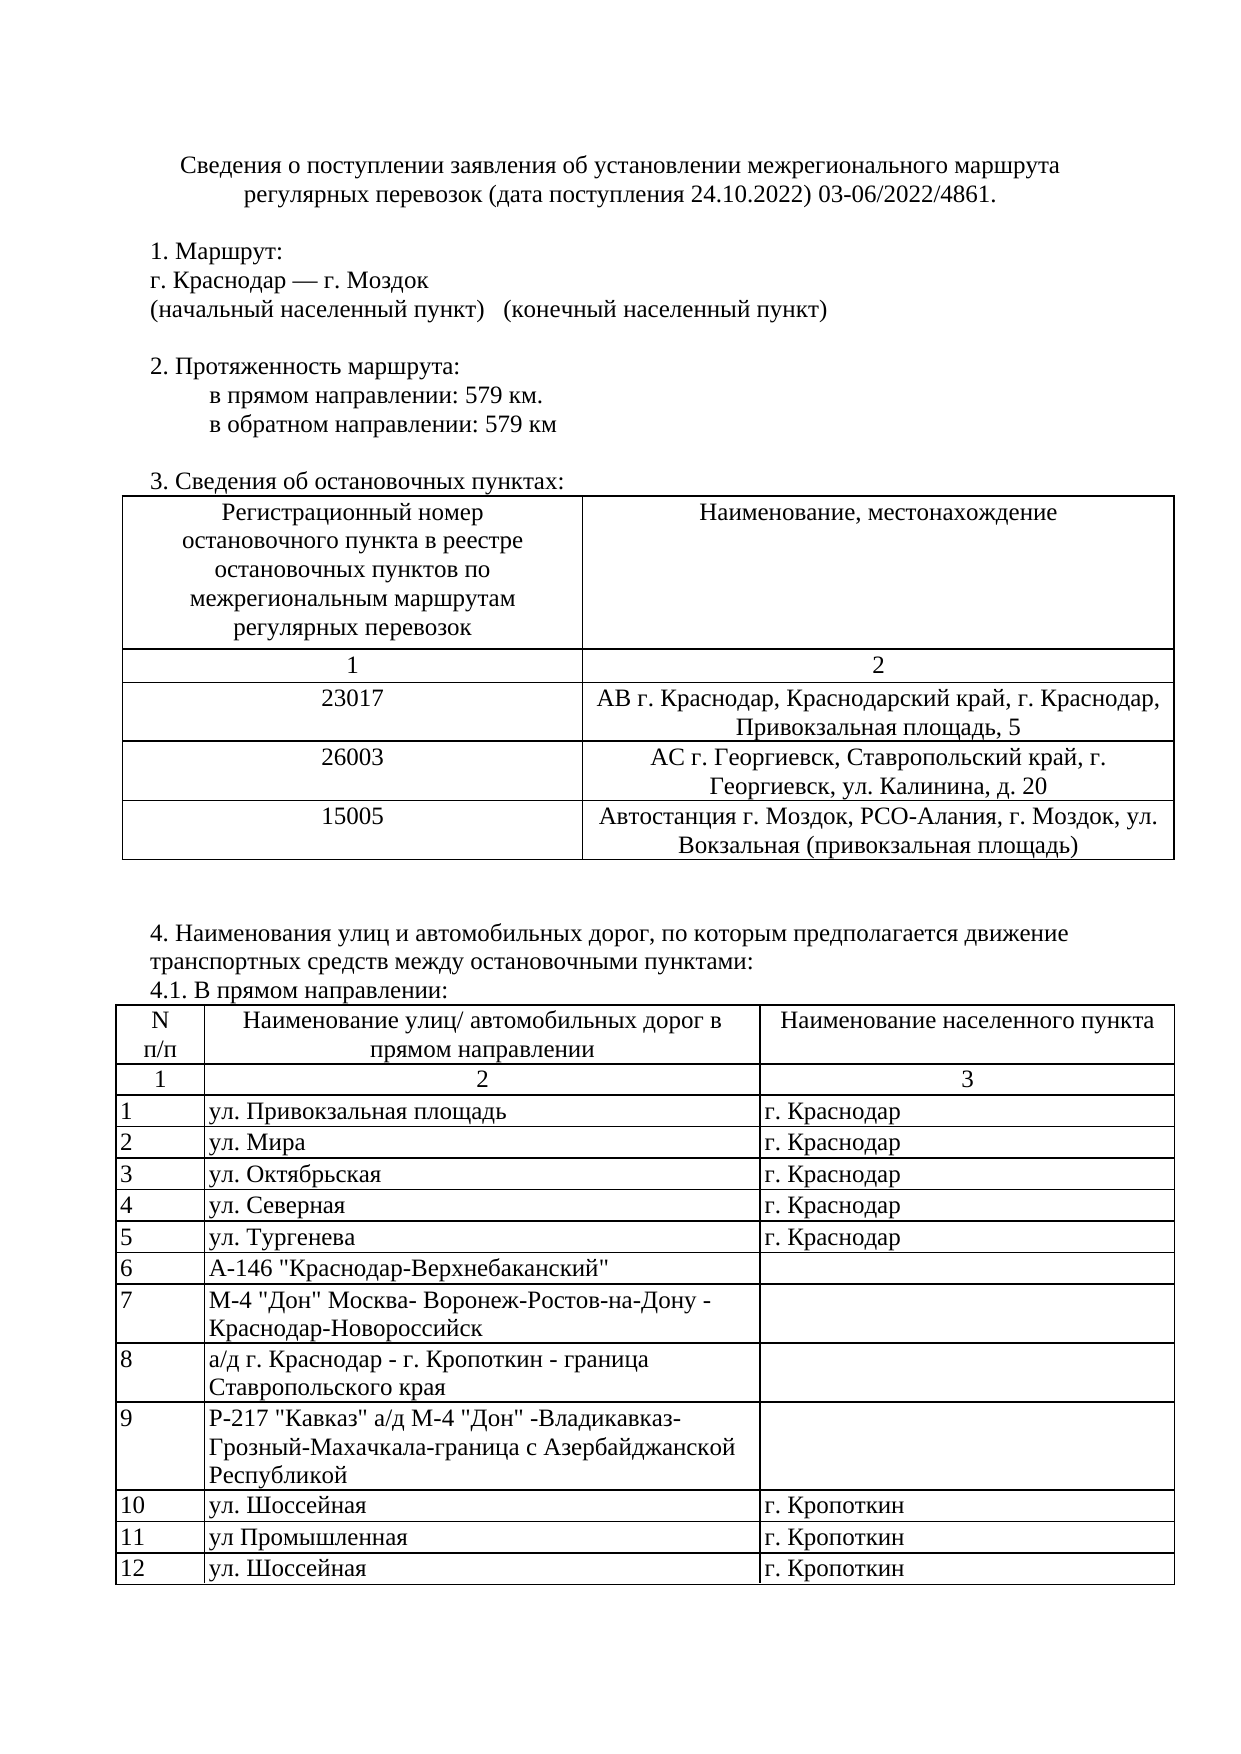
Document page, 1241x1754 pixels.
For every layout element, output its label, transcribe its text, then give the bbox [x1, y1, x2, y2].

text в обратном направлении: 579 км [150, 409, 1090, 437]
table_cell А-146 "Краснодар-Верхнебаканский" [205, 1253, 759, 1283]
table_cell 1 [117, 1096, 204, 1126]
table_cell 2 [205, 1065, 759, 1094]
table_cell г. Кропоткин [761, 1554, 1174, 1583]
table_cell г. Кропоткин [761, 1522, 1174, 1552]
table_cell М-4 "Дон" Москва- Воронеж-Ростов-на-Дону -Краснодар-Новороссийск [205, 1285, 759, 1342]
table_header N п/п [117, 1006, 204, 1063]
table_cell г. Краснодар [761, 1159, 1174, 1189]
table_cell [761, 1285, 1174, 1342]
table_cell 15005 [123, 801, 582, 858]
table_cell Автостанция г. Моздок, РСО-Алания, г. Моздок, ул. Вокзальная (привокзальная площадь) [583, 801, 1173, 858]
table_cell 1 [123, 650, 582, 681]
table_header Наименование, местонахождение [583, 497, 1173, 648]
text 3. Сведения об остановочных пунктах: [150, 466, 1090, 495]
table_cell ул. Северная [205, 1190, 759, 1220]
table_cell 8 [117, 1344, 204, 1401]
table_cell 12 [117, 1554, 204, 1583]
text (начальный населенный пункт) (конечный населенный пункт) [150, 294, 1090, 322]
table_cell [761, 1403, 1174, 1489]
table_header Регистрационный номер остановочного пункта в реестре остановочных пунктов по межрегиональным маршрутам регулярных перевозок [123, 497, 582, 648]
table_cell 11 [117, 1522, 204, 1552]
table_cell ул. Мира [205, 1127, 759, 1157]
table_cell [761, 1253, 1174, 1283]
table_cell 26003 [123, 742, 582, 799]
table_cell ул. Октябрьская [205, 1159, 759, 1189]
table_cell г. Кропоткин [761, 1491, 1174, 1521]
table_cell 23017 [123, 683, 582, 740]
table_cell г. Краснодар [761, 1096, 1174, 1126]
table_cell [761, 1344, 1174, 1401]
table_cell ул. Тургенева [205, 1222, 759, 1252]
table_cell 9 [117, 1403, 204, 1489]
table_cell 6 [117, 1253, 204, 1283]
table_cell ул. Привокзальная площадь [205, 1096, 759, 1126]
table_header Наименование улиц/ автомобильных дорог в прямом направлении [205, 1006, 759, 1063]
table_cell 10 [117, 1491, 204, 1521]
table_cell 3 [761, 1065, 1174, 1094]
text 4. Наименования улиц и автомобильных дорог, по которым предполагается движение транспортных средств между остановочными пунктами: [150, 918, 1090, 975]
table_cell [205, 1403, 759, 1489]
text в прямом направлении: 579 км. [150, 380, 1090, 409]
text Сведения о поступлении заявления об установлении межрегионального маршрута регулярных перевозок (дата поступления 24.10.2022) 03-06/2022/4861. [150, 150, 1090, 207]
table_cell 5 [117, 1222, 204, 1252]
table_cell 3 [117, 1159, 204, 1189]
table_cell 7 [117, 1285, 204, 1342]
table_header Наименование населенного пункта [761, 1006, 1174, 1063]
table_cell г. Краснодар [761, 1127, 1174, 1157]
table_cell ул. Шоссейная [205, 1554, 759, 1583]
text 4.1. В прямом направлении: [150, 975, 1090, 1004]
text 1. Маршрут: [150, 236, 1090, 265]
table_cell ул. Шоссейная [205, 1491, 759, 1521]
table_cell ул Промышленная [205, 1522, 759, 1552]
text 2. Протяженность маршрута: [150, 351, 1090, 380]
text г. Краснодар — г. Моздок [150, 265, 1090, 294]
table_cell г. Краснодар [761, 1222, 1174, 1252]
table_cell г. Краснодар [761, 1190, 1174, 1220]
table_cell 2 [583, 650, 1173, 681]
table_cell АВ г. Краснодар, Краснодарский край, г. Краснодар, Привокзальная площадь, 5 [583, 683, 1173, 740]
table_cell 2 [117, 1127, 204, 1157]
table_cell а/д г. Краснодар - г. Кропоткин - граница Ставропольского края [205, 1344, 759, 1401]
table_cell 1 [117, 1065, 204, 1094]
table_cell 4 [117, 1190, 204, 1220]
table_cell АС г. Георгиевск, Ставропольский край, г. Георгиевск, ул. Калинина, д. 20 [583, 742, 1173, 799]
